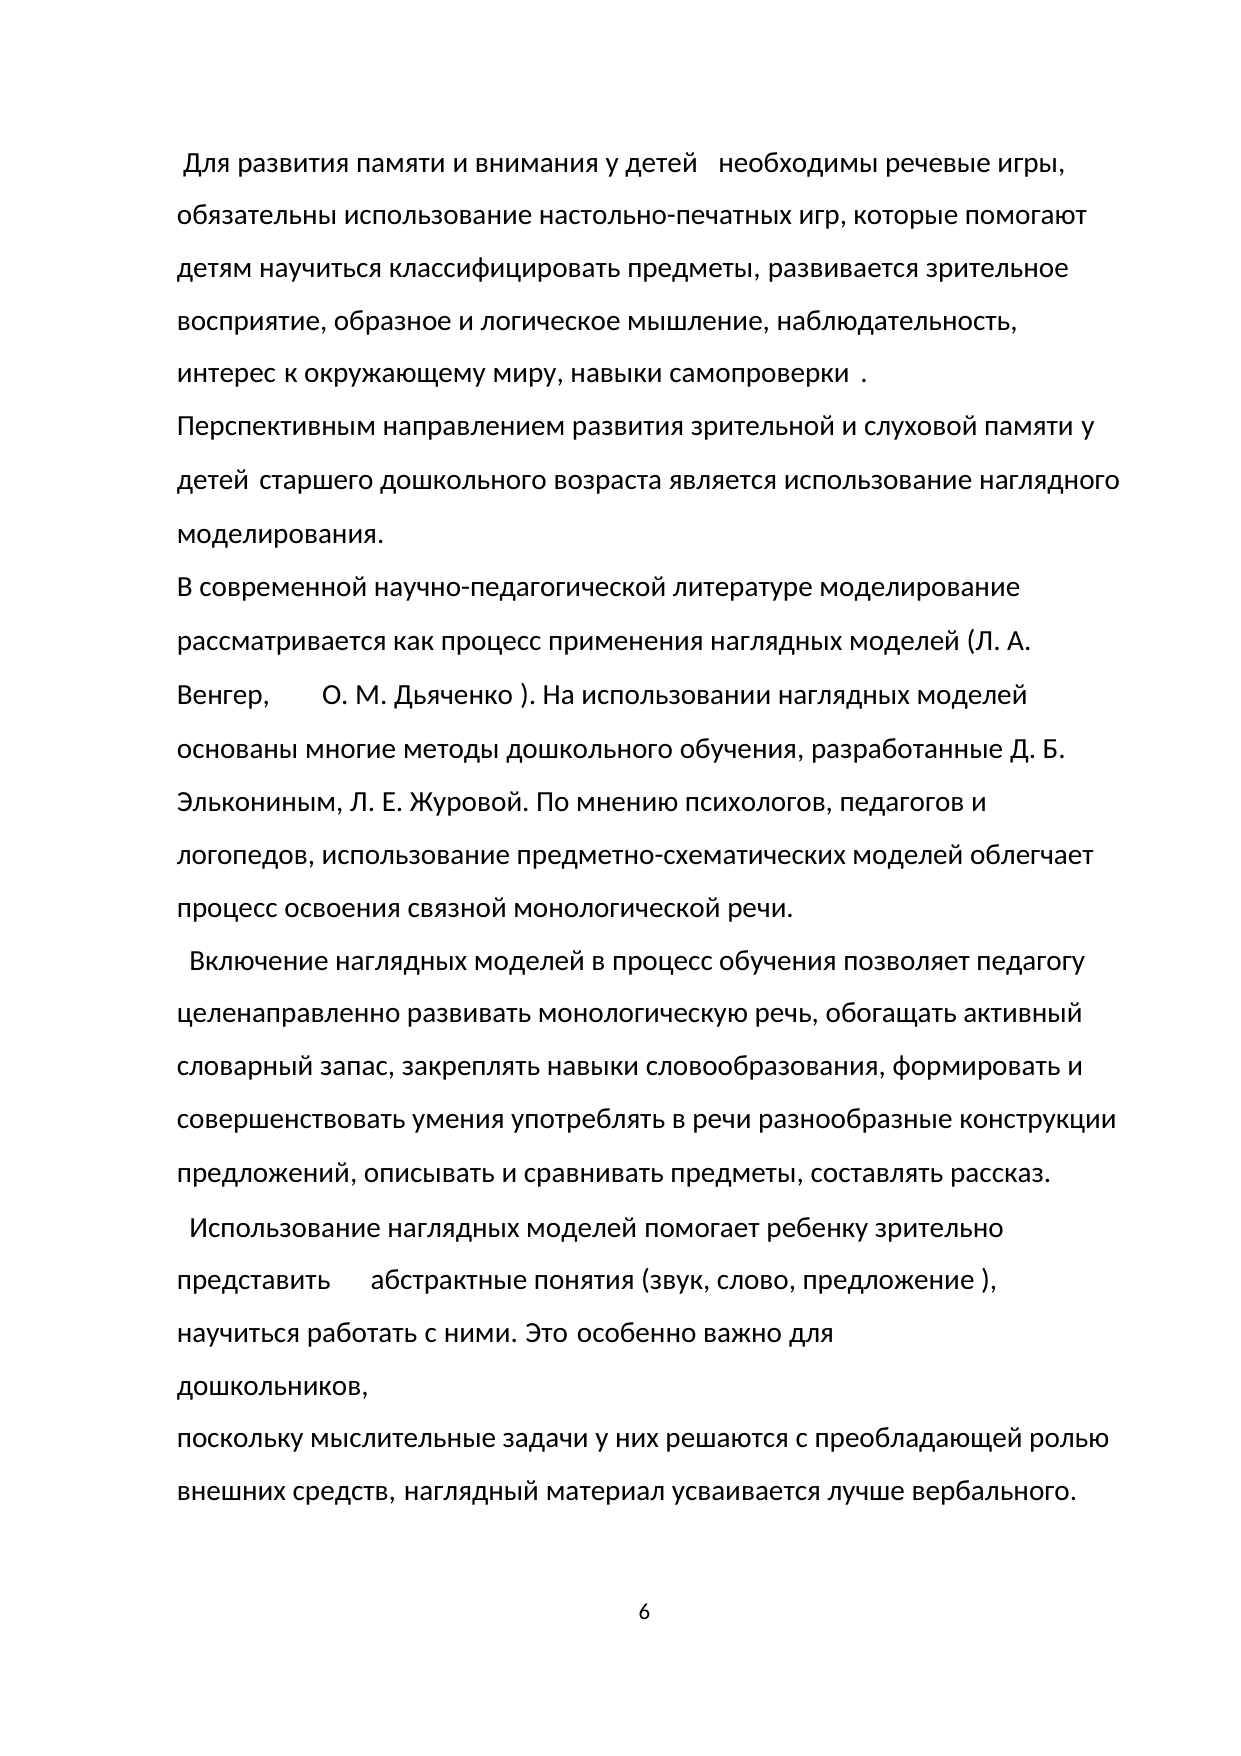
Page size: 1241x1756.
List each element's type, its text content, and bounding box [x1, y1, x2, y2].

text Элькониным, Л. Е. Журовой. По мнению психологов, педагогов и логопедов, использование предметно-схематических моделей облегчает процесс освоения связной монологической речи. [177, 783, 1107, 924]
text Использование наглядных моделей помогает ребенку зрительно представить абстрактные понятия (звук, слово, предложение ), научиться работать с ними. Это особенно важно для дошкольников, [177, 1209, 1032, 1402]
text Включение наглядных моделей в процесс обучения позволяет педагогу целенаправленно развивать монологическую речь, обогащать активный словарный запас, закреплять навыки словообразования, формировать и [177, 942, 1089, 1083]
text Перспективным направлением развития зрительной и слуховой памяти у детей старшего дошкольного возраста является использование наглядного моделирования. [177, 407, 1136, 550]
text совершенствовать умения употреблять в речи разнообразные конструкции предложений, описывать и сравнивать предметы, составлять рассказ. [177, 1100, 1136, 1190]
text поскольку мыслительные задачи у них решаются с преобладающей ролью внешних средств, наглядный материал усваивается лучше вербального. [177, 1419, 1136, 1508]
text Для развития памяти и внимания у детей необходимы речевые игры, обязательны использование настольно-печатных игр, которые помогают детям научиться классифицировать предметы, развивается зрительное восприятие, образное и логическое мышление, наблюдательность, интерес к окружающему миру, навыки самопроверки . [177, 144, 1092, 390]
text В современной научно-педагогической литературе моделирование рассматривается как процесс применения наглядных моделей (Л. А. Венгер, О. М. Дьяченко ). На использовании наглядных моделей основаны многие методы дошкольного обучения, разработанные Д. Б. [177, 568, 1066, 765]
